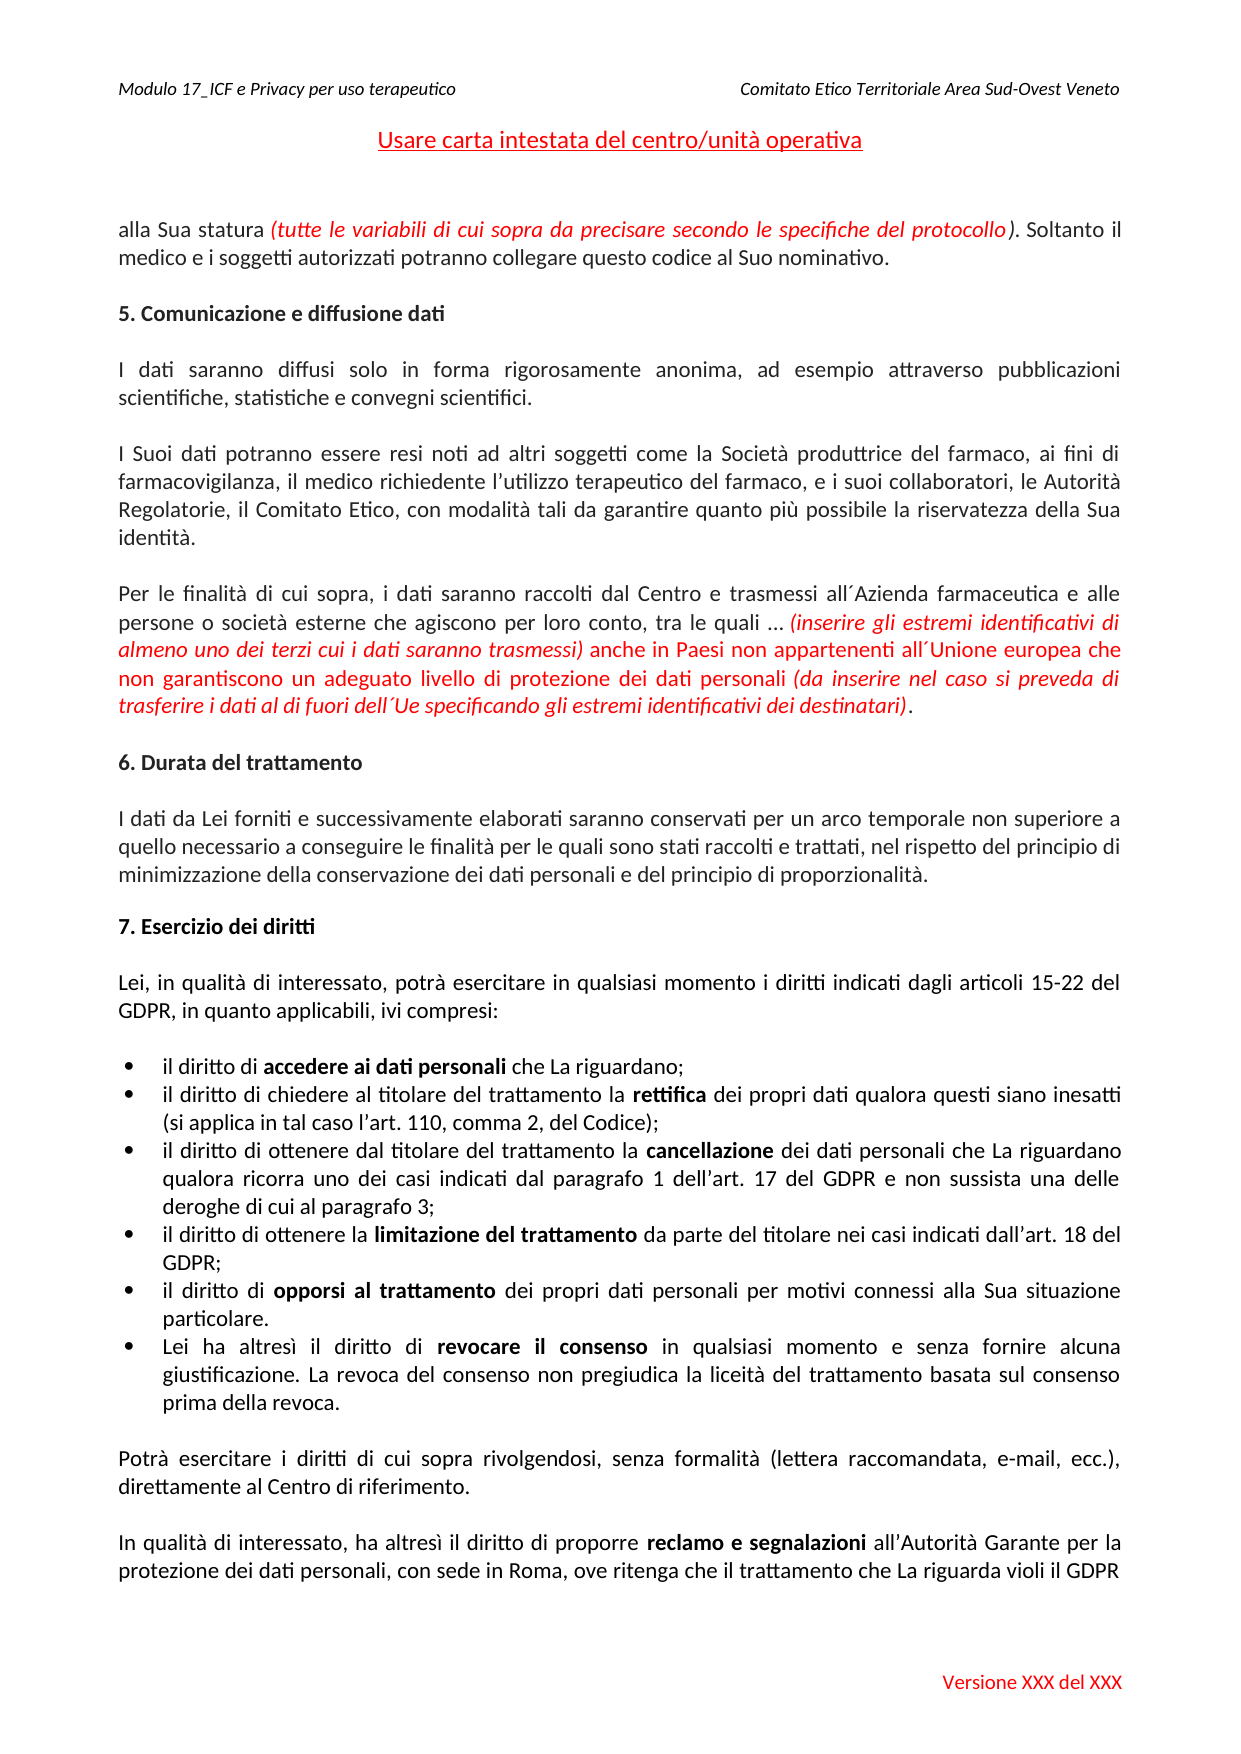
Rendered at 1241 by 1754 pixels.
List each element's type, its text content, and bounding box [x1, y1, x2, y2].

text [118, 215, 1122, 271]
list il diritto di accedere ai dati personali che La riguardano; [125, 1052, 1122, 1080]
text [118, 1528, 1122, 1584]
text Lei, in qualità di interessato, potrà esercitare in qualsiasi momento i diritti indicati dagli articoli 15-22 del GDPR, in quanto applicabili, ivi compresi: [118, 968, 1122, 1024]
text Per le finalità di cui sopra, i dati saranno raccolti dal Centro e trasmessi all´Azienda farmaceutica e alle persone o società esterne che agiscono per loro conto, tra le quali ... (inserire gli estremi identificativi di almeno uno dei terzi cui i dati saranno trasmessi) anche in Paesi non appartenenti all´Unione europea che non garantiscono un adeguato livello di protezione dei dati personali (da inserire nel caso si preveda di trasferire i dati al di fuori dell´Ue specificando gli estremi identificativi dei destinatari). [118, 579, 1122, 720]
text 7. Esercizio dei diritti [118, 912, 1122, 940]
text 6. Durata del trattamento [118, 748, 1122, 776]
list il diritto di ottenere dal titolare del trattamento la cancellazione dei dati personali che La riguardano qualora ricorra uno dei casi indicati dal paragrafo 1 dell’art. 17 del GDPR e non sussista una delle deroghe di cui al paragrafo 3; [125, 1136, 1122, 1220]
list il diritto di opporsi al trattamento dei propri dati personali per motivi connessi alla Sua situazione particolare. [125, 1276, 1122, 1332]
text I dati da Lei forniti e successivamente elaborati saranno conservati per un arco temporale non superiore a quello necessario a conseguire le finalità per le quali sono stati raccolti e trattati, nel rispetto del principio di minimizzazione della conservazione dei dati personali e del principio di proporzionalità. [118, 804, 1122, 888]
text 5. Comunicazione e diffusione dati [118, 299, 1122, 327]
text I dati saranno diffusi solo in forma rigorosamente anonima, ad esempio attraverso pubblicazioni scientifiche, statistiche e convegni scientifici. [118, 355, 1122, 411]
text Potrà esercitare i diritti di cui sopra rivolgendosi, senza formalità (lettera raccomandata, e-mail, ecc.), direttamente al Centro di riferimento. [118, 1444, 1122, 1500]
text I Suoi dati potranno essere resi noti ad altri soggetti come la Società produttrice del farmaco, ai fini di farmacovigilanza, il medico richiedente l’utilizzo terapeutico del farmaco, e i suoi collaboratori, le Autorità Regolatorie, il Comitato Etico, con modalità tali da garantire quanto più possibile la riservatezza della Sua identità. [118, 439, 1122, 552]
list il diritto di chiedere al titolare del trattamento la rettifica dei propri dati qualora questi siano inesatti (si applica in tal caso l’art. 110, comma 2, del Codice); [125, 1080, 1122, 1136]
list Lei ha altresì il diritto di revocare il consenso in qualsiasi momento e senza fornire alcuna giustificazione. La revoca del consenso non pregiudica la liceità del trattamento basata sul consenso prima della revoca. [125, 1332, 1122, 1416]
list il diritto di ottenere la limitazione del trattamento da parte del titolare nei casi indicati dall’art. 18 del GDPR; [125, 1220, 1122, 1276]
